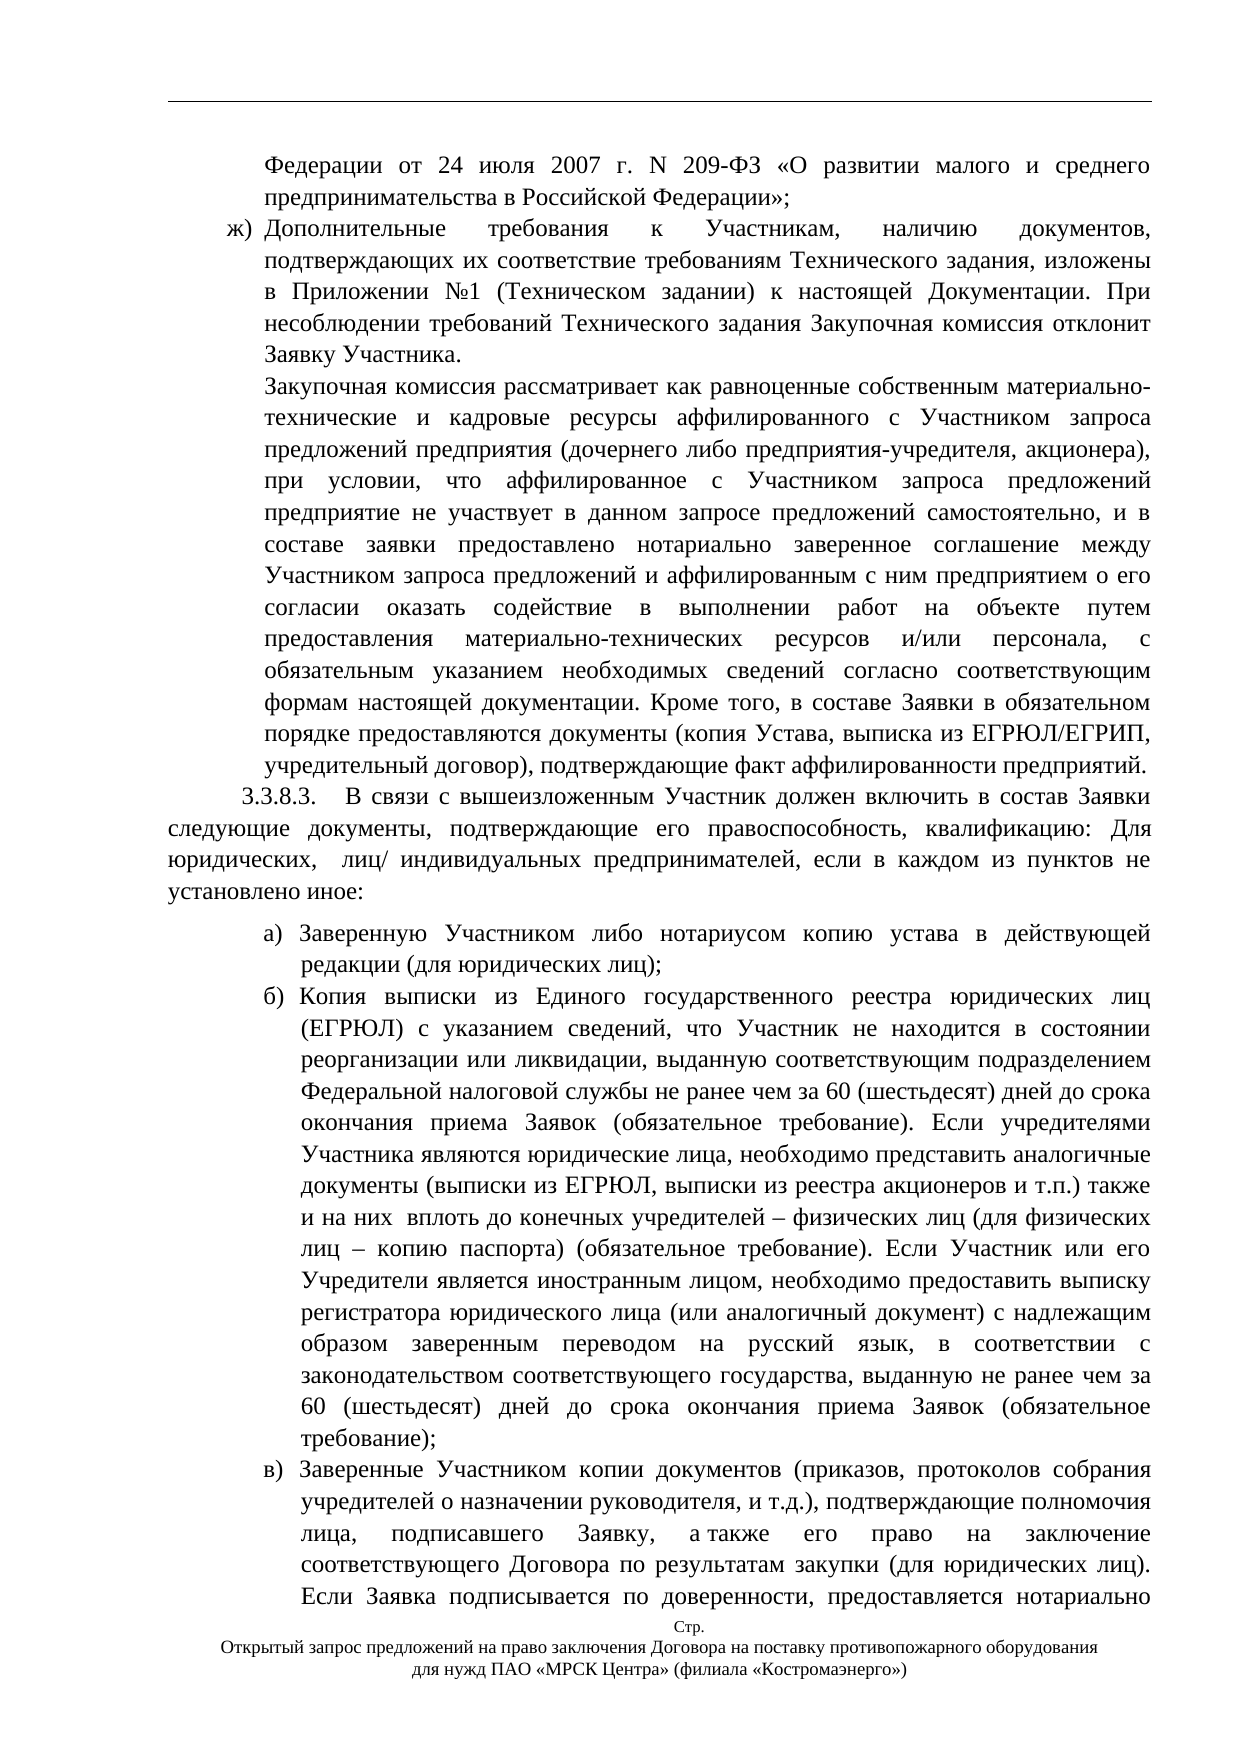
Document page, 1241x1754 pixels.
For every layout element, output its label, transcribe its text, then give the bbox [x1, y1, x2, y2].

text Закупочная комиссия рассматривает как равноценные собственным материально-технические и кадровые ресурсы аффилированного с Участником запроса предложений предприятия (дочернего либо предприятия-учредителя, акционера), при условии, что аффилированное с Участником запроса предложений предприятие не участвует в данном запросе предложений самостоятельно, и в составе заявки предоставлено нотариально заверенное соглашение между Участником запроса предложений и аффилированным с ним предприятием о его согласии оказать содействие в выполнении работ на объекте путем предоставления материально-технических ресурсов и/или персонала, с обязательным указанием необходимых сведений согласно соответствующим формам настоящей документации. Кроме того, в составе Заявки в обязательном порядке предоставляются документы (копия Устава, выписка из ЕГРЮЛ/ЕГРИП, учредительный договор), подтверждающие факт аффилированности предприятий. [264, 371, 1152, 778]
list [227, 150, 1152, 210]
list В связи с вышеизложенным Участник должен включить в состав Заявки следующие документы, подтверждающие его правоспособность, квалификацию: Для юридических, лиц/ индивидуальных предпринимателей, если в каждом из пунктов не установлено иное: [168, 781, 1152, 905]
list Копия выписки из Единого государственного реестра юридических лиц (ЕГРЮЛ) с указанием сведений, что Участник не находится в состоянии реорганизации или ликвидации, выданную соответствующим подразделением Федеральной налоговой службы не ранее чем за 60 (шестьдесят) дней до срока окончания приема Заявок (обязательное требование). Если учредителями Участника являются юридические лица, необходимо представить аналогичные документы (выписки из ЕГРЮЛ, выписки из реестра акционеров и т.п.) также и на них вплоть до конечных учредителей – физических лиц (для физических лиц – копию паспорта) (обязательное требование). Если Участник или его Учредители является иностранным лицом, необходимо предоставить выписку регистратора юридического лица (или аналогичный документ) с надлежащим образом заверенным переводом на русский язык, в соответствии с законодательством соответствующего государства, выданную не ранее чем за 60 (шестьдесят) дней до срока окончания приема Заявок (обязательное требование); [263, 981, 1152, 1452]
list Дополнительные требования к Участникам, наличию документов, подтверждающих их соответствие требованиям Технического задания, изложены в Приложении №1 (Техническом задании) к настоящей Документации. При несоблюдении требований Технического задания Закупочная комиссия отклонит Заявку Участника. [227, 213, 1152, 368]
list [263, 1454, 1152, 1609]
list Заверенную Участником либо нотариусом копию устава в действующей редакции (для юридических лиц); [263, 918, 1152, 978]
